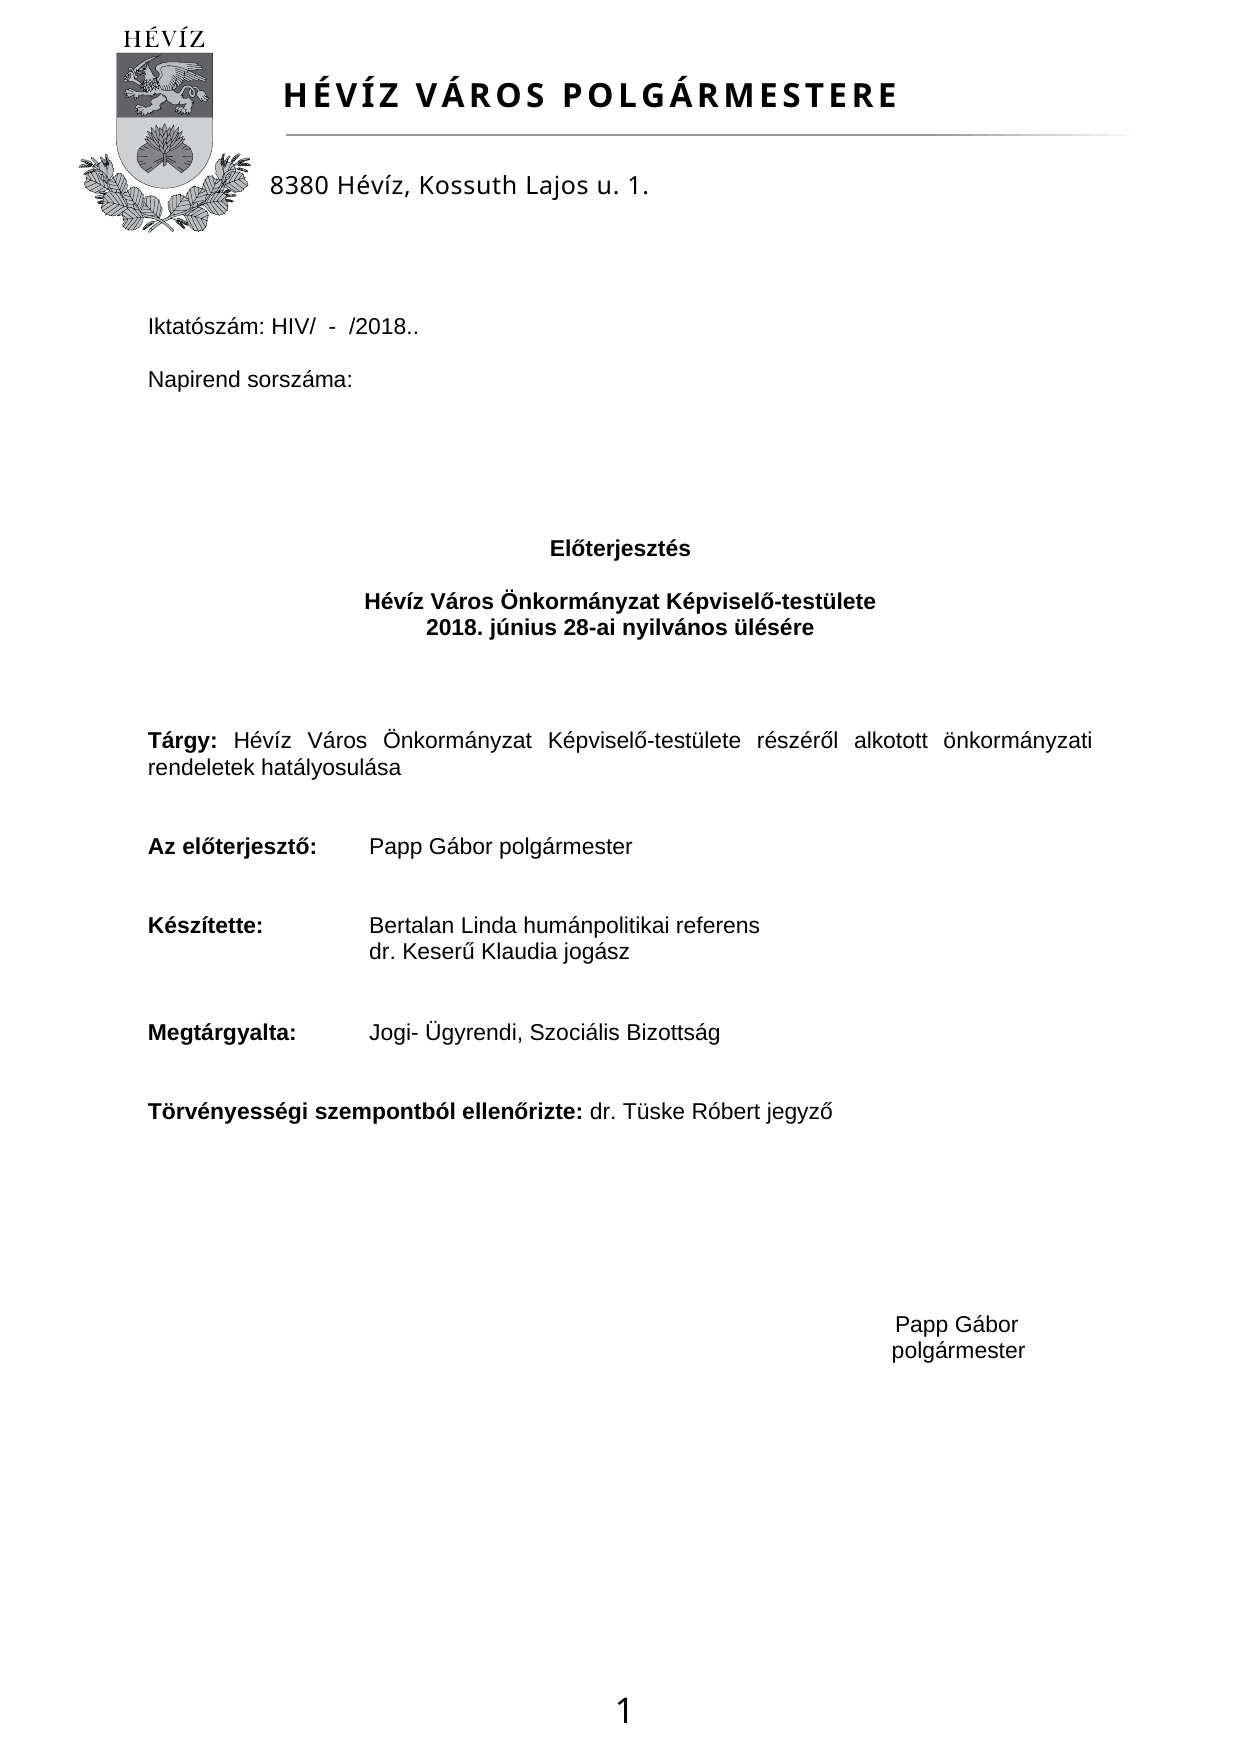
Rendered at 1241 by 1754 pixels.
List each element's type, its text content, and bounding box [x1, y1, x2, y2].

text Megtárgyalta: Jogi- Ügyrendi, Szociális Bizottság [148, 1019, 1093, 1045]
text 8380 Hévíz, Kossuth Lajos u. 1. [148, 168, 217, 202]
text Papp Gábor [148, 1311, 1093, 1337]
text Az előterjesztő: Papp Gábor polgármester [148, 833, 1093, 859]
text Előterjesztés [148, 535, 1093, 562]
text Törvényességi szempontból ellenőrizte: dr. Tüske Róbert jegyző [148, 1098, 1093, 1124]
text 2018. június 28-ai nyilvános ülésére [148, 614, 1093, 641]
text Készítette: Bertalan Linda humánpolitikai referens [148, 912, 1093, 938]
text Napirend sorszáma: [148, 366, 1093, 392]
text 8380 Hévíz, Kossuth Lajos u. 1. [227, 168, 1093, 202]
text Iktatószám: HIV/ - /2018.. [148, 313, 1093, 339]
text HÉVÍZ VÁROS POLGÁRMESTERE [213, 72, 1093, 117]
text Hévíz Város Önkormányzat Képviselő-testülete [148, 588, 1093, 614]
text polgármester [148, 1337, 1093, 1363]
text Tárgy: Hévíz Város Önkormányzat Képviselő-testülete részéről alkotott önkormányzati rendeletek hatályosulása [148, 727, 1093, 780]
text dr. Keserű Klaudia jogász [369, 938, 1093, 965]
